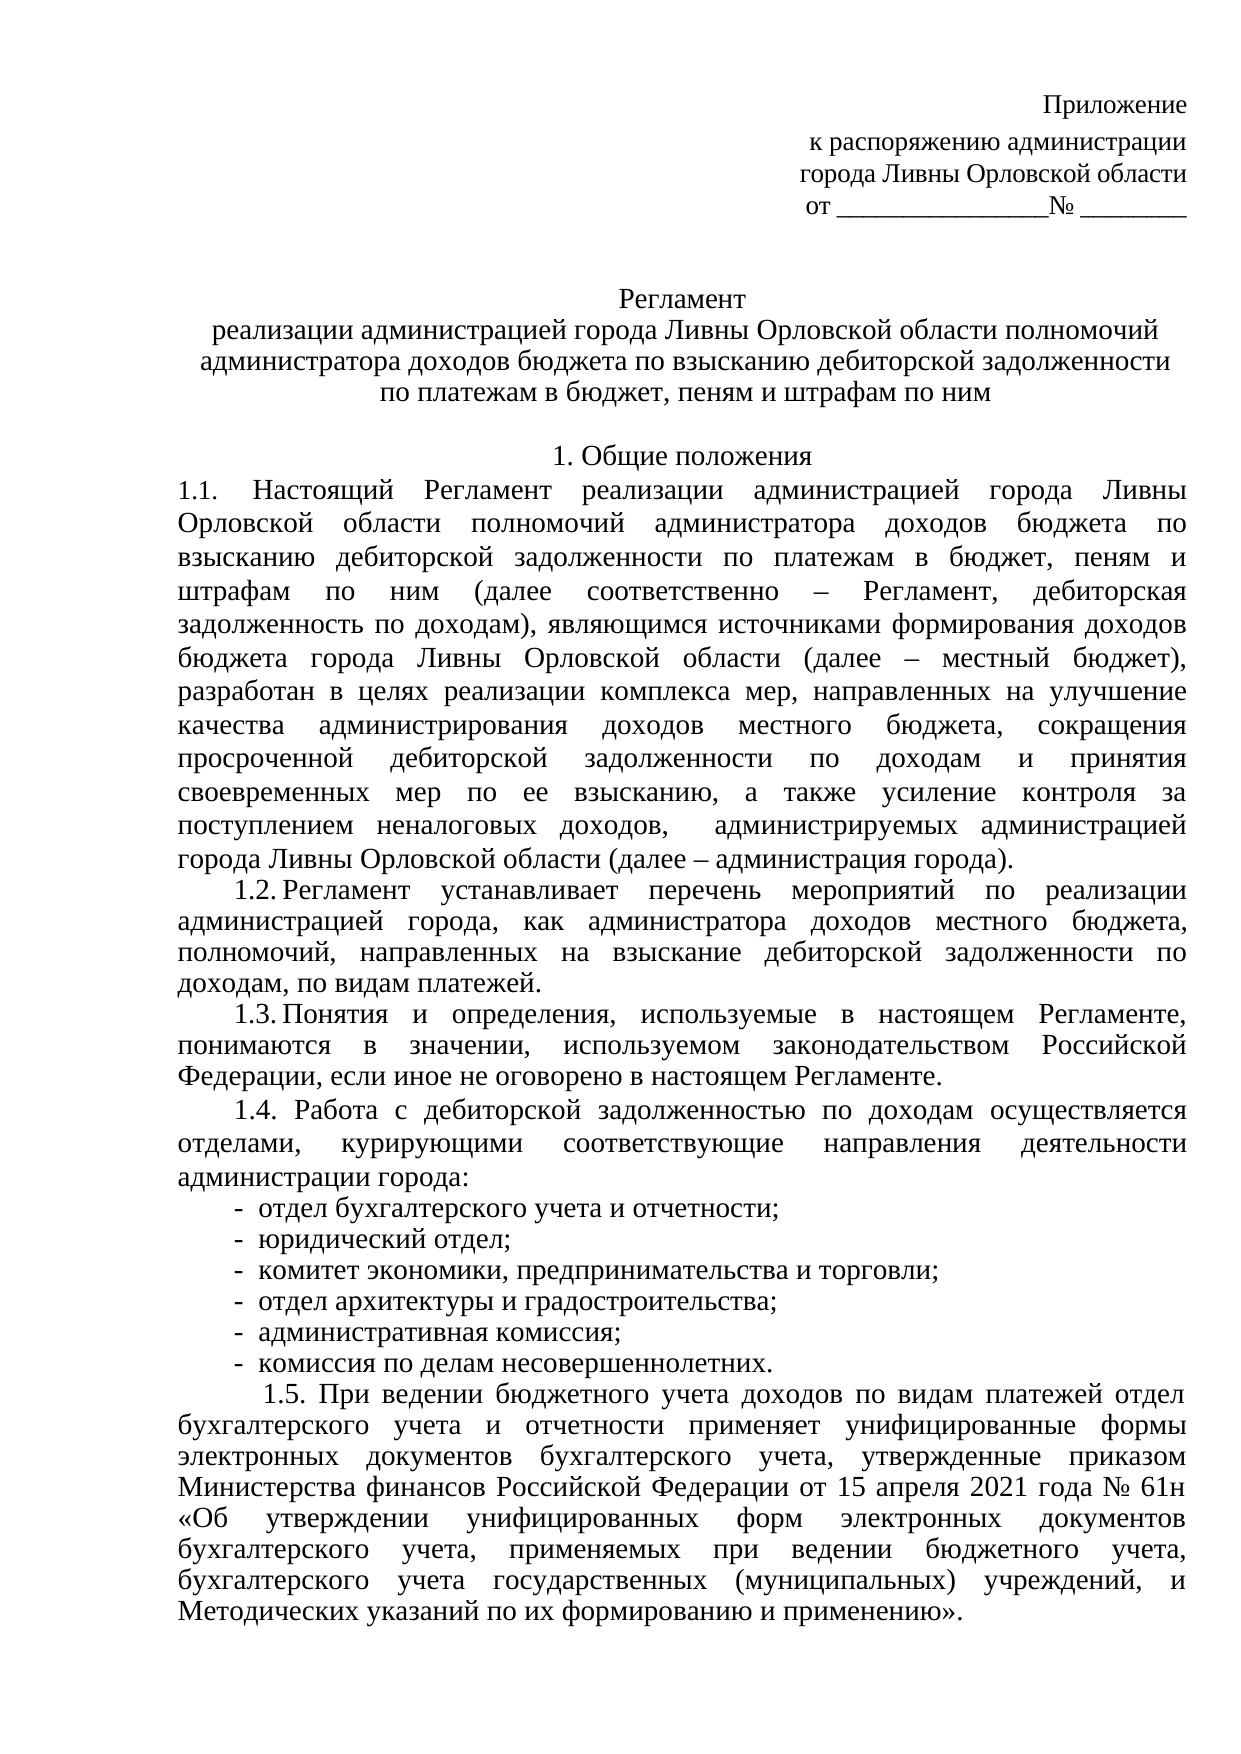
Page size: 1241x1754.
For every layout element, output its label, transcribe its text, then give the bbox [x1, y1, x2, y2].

list комиссия по делам несовершеннолетних. [177, 1348, 1187, 1379]
list отдел архитектуры и градостроительства; [177, 1286, 1187, 1317]
text 1.1. Настоящий Регламент реализации администрацией города Ливны Орловской области полномочий администратора доходов бюджета по взысканию дебиторской задолженности по платежам в бюджет, пеням и штрафам по ним (далее соответственно – Регламент, дебиторская задолженность по доходам), являющимся источниками формирования доходов бюджета города Ливны Орловской области (далее – местный бюджет), разработан в целях реализации комплекса мер, направленных на улучшение качества администрирования доходов местного бюджета, сокращения просроченной дебиторской задолженности по доходам и принятия своевременных мер по ее взысканию, а также усиление контроля за поступлением неналоговых доходов, администрируемых администрацией города Ливны Орловской области (далее – администрация города). [177, 472, 1188, 874]
list Понятия и определения, используемые в настоящем Регламенте, понимаются в значении, используемом законодательством Российской Федерации, если иное не оговорено в настоящем Регламенте. [177, 999, 1188, 1092]
text от ________________№ ________ [177, 189, 1187, 221]
text Приложение [177, 89, 1187, 120]
text 1.4. Работа с дебиторской задолженностью по доходам осуществляется отделами, курирующими соответствующие направления деятельности администрации города: [177, 1092, 1188, 1192]
text к распоряжению администрации [177, 125, 1187, 157]
text города Ливны Орловской области [177, 157, 1187, 189]
list отдел бухгалтерского учета и отчетности; [177, 1192, 1187, 1223]
text 1. Общие положения [177, 438, 1187, 472]
list комитет экономики, предпринимательства и торговли; [177, 1254, 1187, 1286]
list юридический отдел; [177, 1223, 1187, 1254]
list административная комиссия; [177, 1317, 1187, 1348]
text Регламент [177, 283, 1187, 314]
text реализации администрацией города Ливны Орловской области полномочий администратора доходов бюджета по взысканию дебиторской задолженности по платежам в бюджет, пеням и штрафам по ним [183, 314, 1188, 407]
text 1.5. При ведении бюджетного учета доходов по видам платежей отдел бухгалтерского учета и отчетности применяет унифицированные формы электронных документов бухгалтерского учета, утвержденные приказом Министерства финансов Российской Федерации от 15 апреля 2021 года № 61н «Об утверждении унифицированных форм электронных документов бухгалтерского учета, применяемых при ведении бюджетного учета, бухгалтерского учета государственных (муниципальных) учреждений, и Методических указаний по их формированию и применению». [177, 1379, 1187, 1627]
list Регламент устанавливает перечень мероприятий по реализации администрацией города, как администратора доходов местного бюджета, полномочий, направленных на взыскание дебиторской задолженности по доходам, по видам платежей. [177, 874, 1188, 999]
